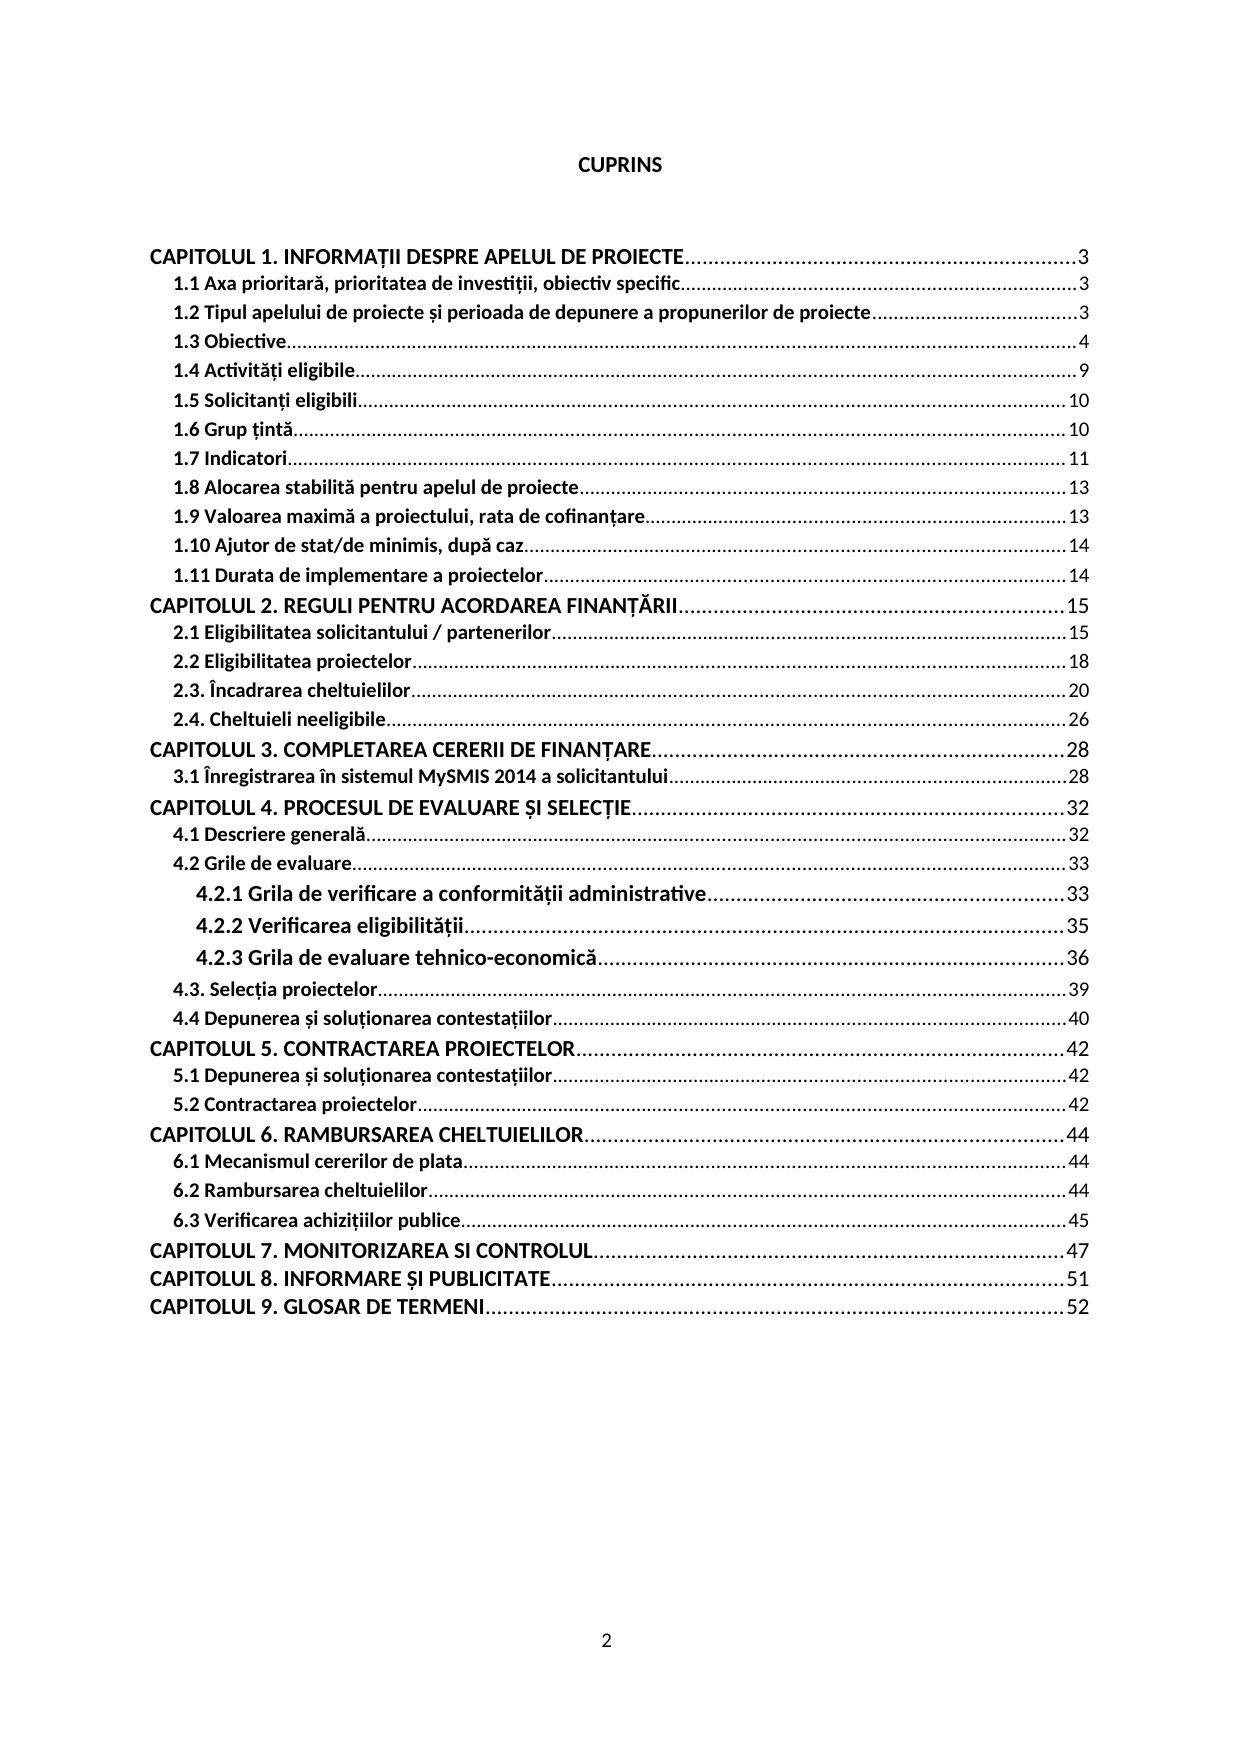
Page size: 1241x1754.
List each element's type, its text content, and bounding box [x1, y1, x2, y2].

text 1.3 Obiective 4 [173, 328, 1090, 354]
text 1.6 Grup țintă 10 [173, 416, 1090, 441]
text 1.8 Alocarea stabilită pentru apelul de proiecte 13 [173, 474, 1090, 500]
text CAPITOLUL 2. REGULI PENTRU ACORDAREA FINANŢĂRII 15 [150, 591, 1090, 619]
text 1.1 Axa prioritară, prioritatea de investiții, obiectiv specific 3 [173, 270, 1090, 296]
text 5.1 Depunerea şi soluţionarea contestaţiilor 42 [173, 1062, 1090, 1087]
text 4.2.2 Verificarea eligibilităţii 35 [196, 911, 1090, 939]
text CAPITOLUL 9. GLOSAR DE TERMENI 52 [150, 1292, 1090, 1320]
text 5.2 Contractarea proiectelor 42 [173, 1091, 1090, 1117]
text 6.2 Rambursarea cheltuielilor 44 [173, 1178, 1090, 1203]
text CAPITOLUL 4. PROCESUL DE EVALUARE ȘI SELECȚIE 32 [150, 793, 1090, 821]
text 3.1 Înregistrarea în sistemul MySMIS 2014 a solicitantului 28 [173, 764, 1090, 789]
text CUPRINS [150, 150, 1090, 178]
text 4.2.1 Grila de verificare a conformităţii administrative 33 [196, 879, 1090, 907]
text 4.3. Selecția proiectelor 39 [173, 976, 1090, 1001]
text 2.2 Eligibilitatea proiectelor 18 [173, 648, 1090, 673]
text 1.10 Ajutor de stat/de minimis, după caz 14 [173, 533, 1090, 558]
text 4.2 Grile de evaluare 33 [173, 850, 1090, 875]
text CAPITOLUL 8. INFORMARE ȘI PUBLICITATE 51 [150, 1264, 1090, 1292]
text CAPITOLUL 1. INFORMAŢII DESPRE APELUL DE PROIECTE 3 [150, 242, 1090, 270]
text 4.2.3 Grila de evaluare tehnico-economică 36 [196, 943, 1090, 972]
text 2.4. Cheltuieli neeligibile 26 [173, 706, 1090, 732]
text 1.7 Indicatori 11 [173, 445, 1090, 471]
text CAPITOLUL 6. RAMBURSAREA CHELTUIELILOR 44 [150, 1120, 1090, 1148]
text CAPITOLUL 5. CONTRACTAREA PROIECTELOR 42 [150, 1034, 1090, 1062]
text CAPITOLUL 3. COMPLETAREA CERERII DE FINANȚARE 28 [150, 736, 1090, 764]
text CAPITOLUL 7. MONITORIZAREA SI CONTROLUL 47 [150, 1236, 1090, 1264]
text 2.1 Eligibilitatea solicitantului / partenerilor 15 [173, 619, 1090, 644]
text 4.1 Descriere generală 32 [173, 821, 1090, 846]
text 6.1 Mecanismul cererilor de plata 44 [173, 1148, 1090, 1174]
text 1.11 Durata de implementare a proiectelor 14 [173, 562, 1090, 587]
text 2.3. Încadrarea cheltuielilor 20 [173, 677, 1090, 703]
text 6.3 Verificarea achizițiilor publice 45 [173, 1207, 1090, 1232]
text 4.4 Depunerea şi soluţionarea contestaţiilor 40 [173, 1005, 1090, 1030]
text 1.9 Valoarea maximă a proiectului, rata de cofinanțare 13 [173, 503, 1090, 529]
text 1.2 Tipul apelului de proiecte și perioada de depunere a propunerilor de proiecte 3 [173, 299, 1090, 325]
text 1.5 Solicitanți eligibili 10 [173, 387, 1090, 412]
text 1.4 Activități eligibile 9 [173, 358, 1090, 383]
